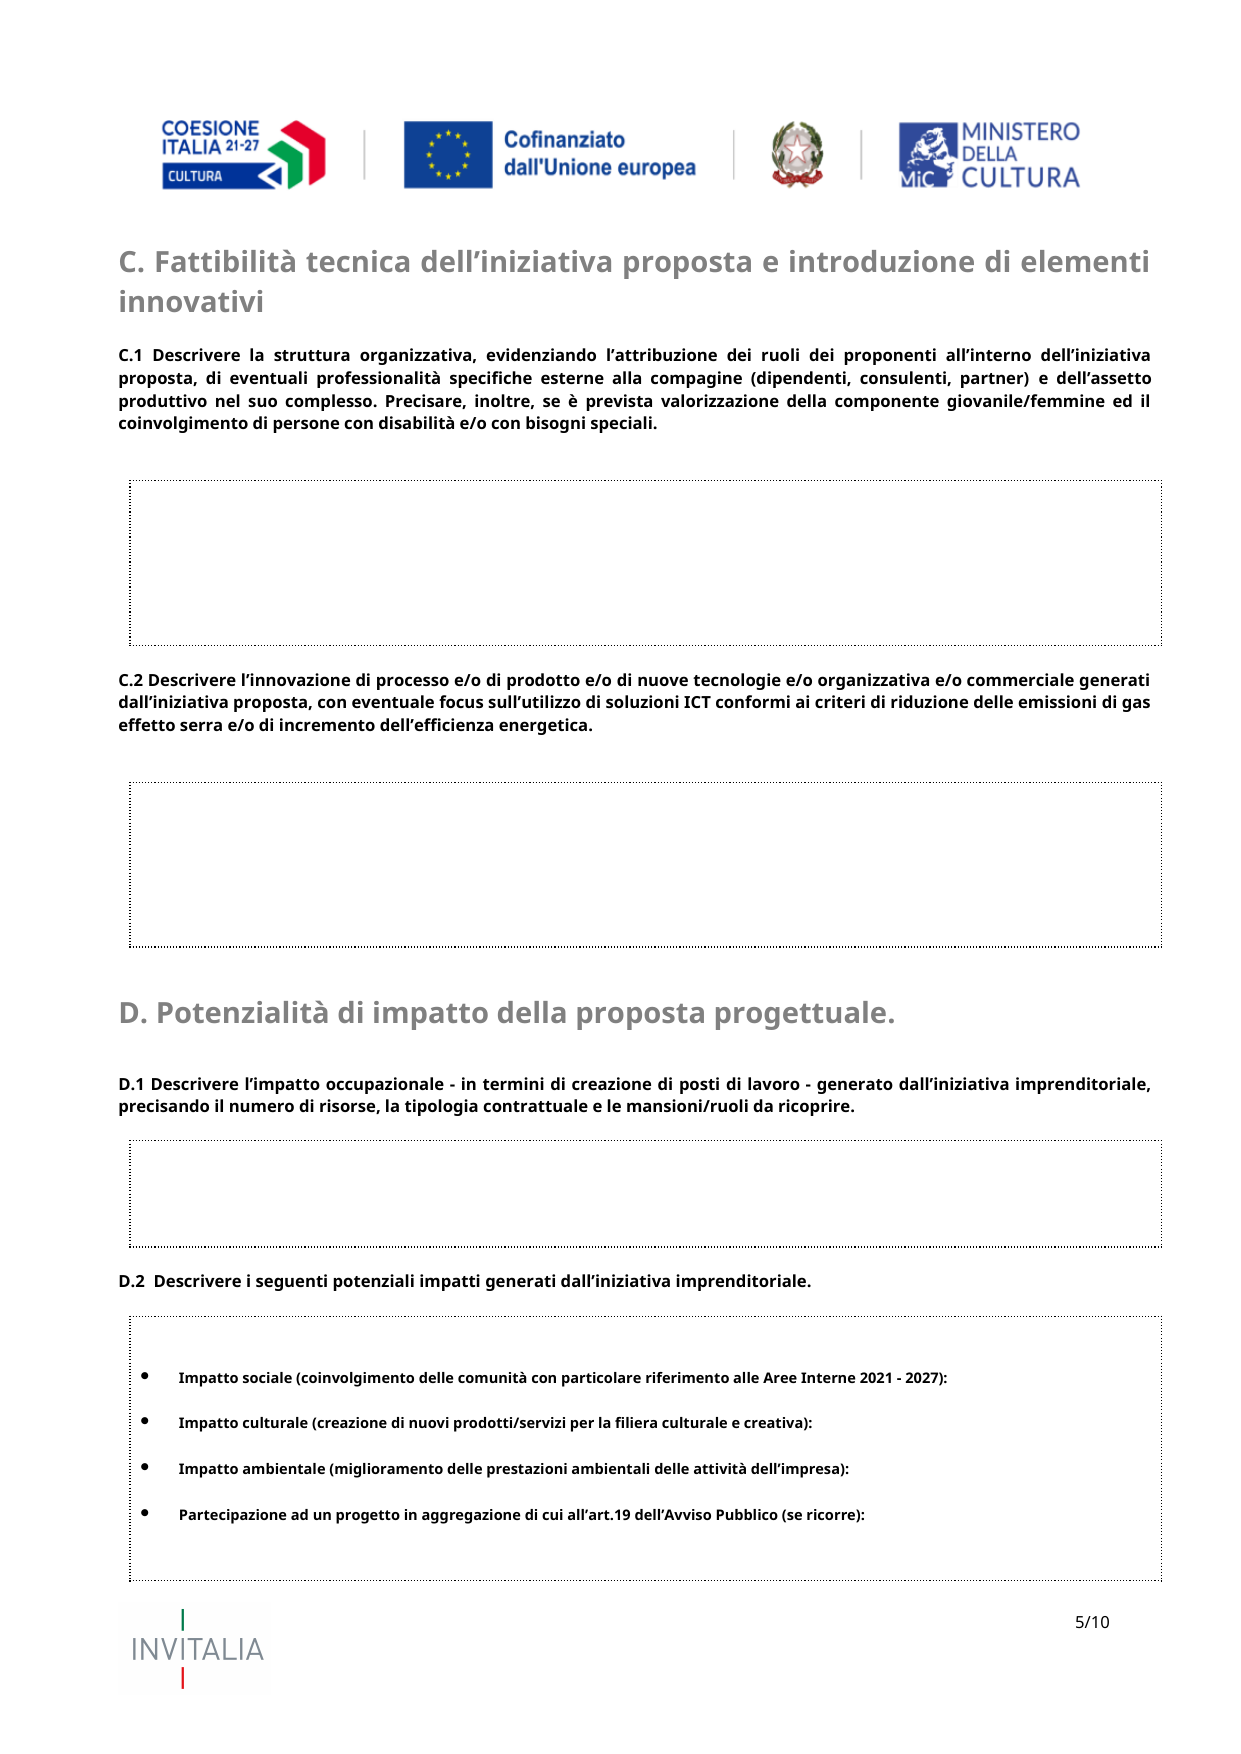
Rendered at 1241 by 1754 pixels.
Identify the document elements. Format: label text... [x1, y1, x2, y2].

text C.2 Descrivere l’innovazione di processo e/o di prodotto e/o di nuove tecnologie e/o organizzativa e/o commerciale generati dall’iniziativa proposta, con eventuale focus sull’utilizzo di soluzioni ICT conformi ai criteri di riduzione delle emissioni di gas effetto serra e/o di incremento dell’efficienza energetica. [118, 668, 1152, 736]
table_header Impatto sociale (coinvolgimento delle comunità con particolare riferimento alle Aree Interne 2021 - 2027): Impatto culturale (creazione di nuovi prodotti/servizi per la filiera culturale e creativa): Impatto ambientale (miglioramento delle prestazioni ambientali delle attività dell’impresa): Partecipazione ad un progetto in aggregazione di cui all’art.19 dell’Avviso Pubblico (se ricorre): [130, 1316, 1161, 1580]
text C.1 Descrivere la struttura organizzativa, evidenziando l’attribuzione dei ruoli dei proponenti all’interno dell’iniziativa proposta, di eventuali professionalità specifiche esterne alla compagine (dipendenti, consulenti, partner) e dell’assetto produttivo nel suo complesso. Precisare, inoltre, se è prevista valorizzazione della componente giovanile/femmine ed il coinvolgimento di persone con disabilità e/o con bisogni speciali. [118, 344, 1152, 435]
text C. Fattibilità tecnica dell’iniziativa proposta e introduzione di elementi innovativi [118, 242, 1152, 321]
picture [131, 87, 1152, 213]
text D.2 Descrivere i seguenti potenziali impatti generati dall’iniziativa imprenditoriale. [118, 1270, 1152, 1293]
table_header [130, 782, 1161, 946]
text D.1 Descrivere l’impatto occupazionale - in termini di creazione di posti di lavoro - generato dall’iniziativa imprenditoriale, precisando il numero di risorse, la tipologia contrattuale e le mansioni/ruoli da ricoprire. [118, 1072, 1152, 1118]
text D. Potenzialità di impatto della proposta progettuale. [118, 993, 1152, 1032]
table_header [130, 1140, 1161, 1246]
table_header [130, 480, 1161, 644]
picture [118, 1602, 271, 1695]
